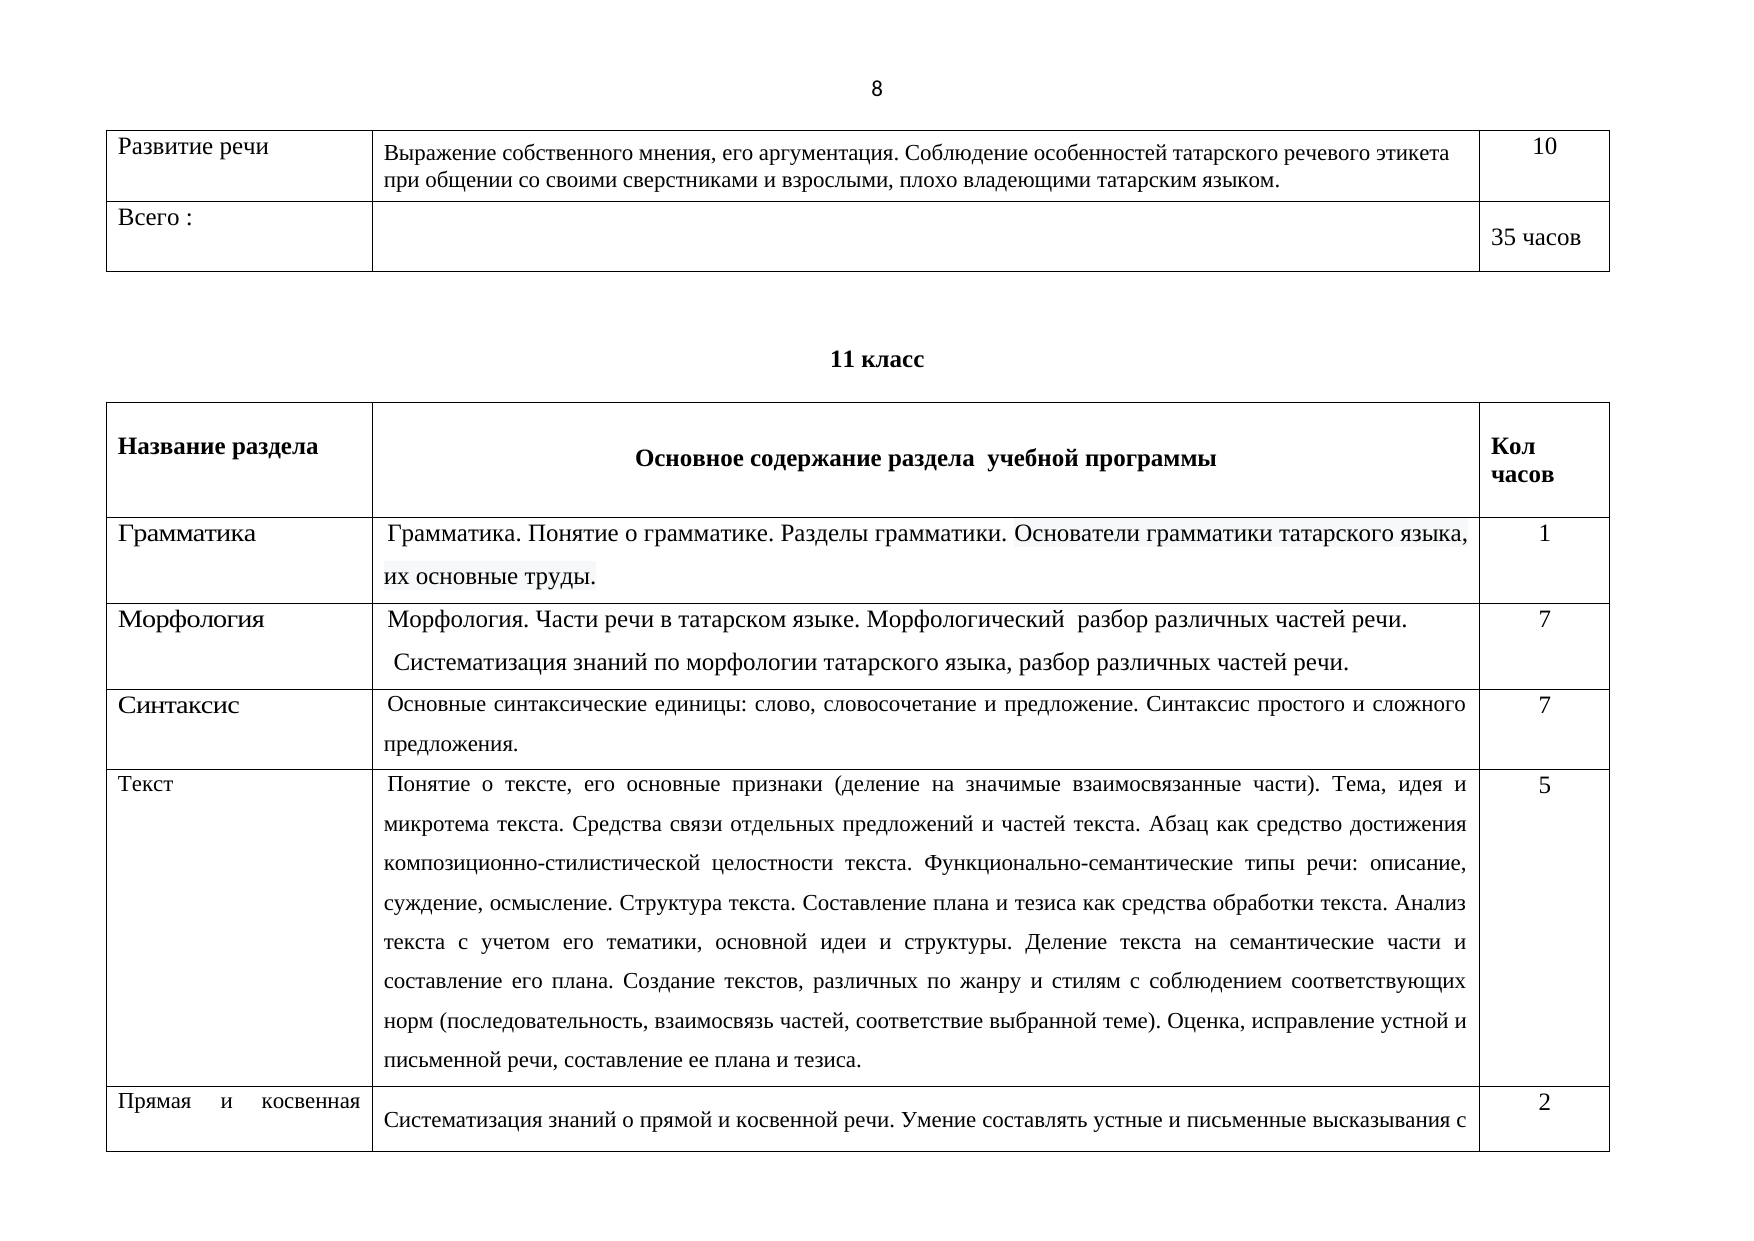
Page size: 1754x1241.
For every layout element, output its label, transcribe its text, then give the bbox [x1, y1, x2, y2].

table_cell Всего : [107, 202, 372, 271]
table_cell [373, 1087, 1479, 1151]
table_cell 7 [1480, 690, 1609, 769]
table_cell 1 [1480, 518, 1609, 603]
table_cell [373, 202, 1479, 271]
table_cell 7 [1480, 604, 1609, 689]
table_cell Морфология [107, 604, 372, 689]
table_cell Синтаксис [107, 690, 372, 769]
table_header Основное содержание раздела учебной программы [373, 403, 1479, 517]
table_cell Выражение собственного мнения, его аргументация. Соблюдение особенностей татарского речевого этикета при общении со своими сверстниками и взрослыми, плохо владеющими татарским языком. [373, 131, 1479, 201]
table_header Название раздела [107, 403, 372, 517]
table_cell Текст [107, 770, 372, 1086]
table_cell Грамматика. Понятие о грамматике. Разделы грамматики. Основатели грамматики татарского языка, их основные труды. [373, 518, 1479, 603]
table_cell 5 [1480, 770, 1609, 1086]
table_cell Понятие о тексте, его основные признаки (деление на значимые взаимосвязанные части). Тема, идея и микротема текста. Средства связи отдельных предложений и частей текста. Абзац как средство достижения композиционно-стилистической целостности текста. Функционально-семантические типы речи: описание, суждение, осмысление. Структура текста. Составление плана и тезиса как средства обработки текста. Анализ текста с учетом его тематики, основной идеи и структуры. Деление текста на семантические части и составление его плана. Создание текстов, различных по жанру и стилям с соблюдением соответствующих норм (последовательность, взаимосвязь частей, соответствие выбранной теме). Оценка, исправление устной и письменной речи, составление ее плана и тезиса. [373, 770, 1479, 1086]
text 11 класс [118, 344, 1636, 373]
table_cell Морфология. Части речи в татарском языке. Морфологический разбор различных частей речи. Систематизация знаний по морфологии татарского языка, разбор различных частей речи. [373, 604, 1479, 689]
table_cell 10 [1480, 131, 1609, 201]
table_cell 35 часов [1480, 202, 1609, 271]
table_cell 2 [1480, 1087, 1609, 1151]
table_header Кол часов [1480, 403, 1609, 517]
table_cell Развитие речи [107, 131, 372, 201]
table_cell Грамматика [107, 518, 372, 603]
table_cell Основные синтаксические единицы: слово, словосочетание и предложение. Синтаксис простого и сложного предложения. [373, 690, 1479, 769]
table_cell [107, 1087, 372, 1151]
